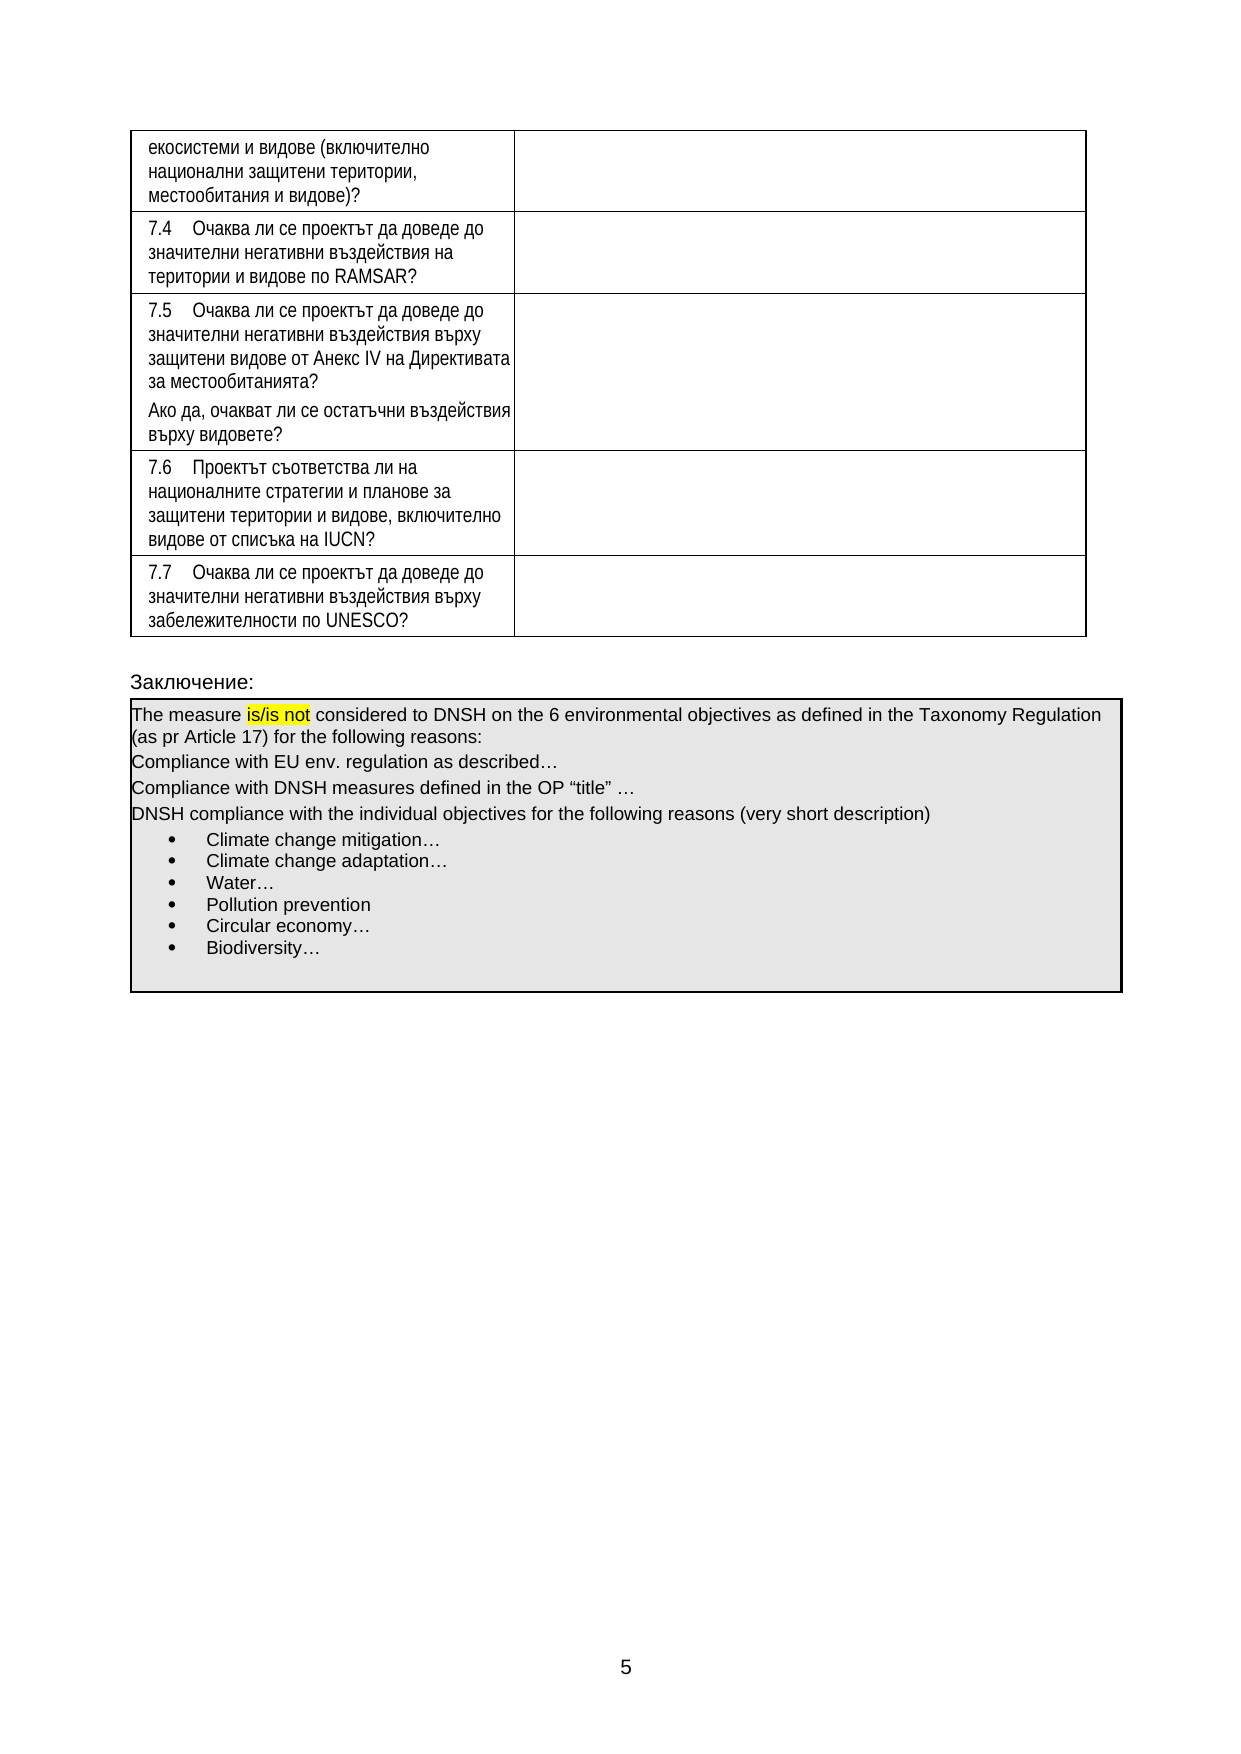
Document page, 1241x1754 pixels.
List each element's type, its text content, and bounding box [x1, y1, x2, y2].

table_cell [515, 294, 1085, 450]
table_header The measure is/is not considered to DNSH on the 6 environmental objectives as defined in the Taxonomy Regulation (as pr Article 17) for the following reasons: Compliance with EU env. regulation as described… Compliance with DNSH measures defined in the OP “title” … DNSH compliance with the individual objectives for the following reasons (very short description) Climate change mitigation… Climate change adaptation… Water… Pollution prevention Circular economy… Biodiversity… [132, 700, 1120, 991]
table_cell 7.7 Очаква ли се проектът да доведе до значителни негативни въздействия върху забележителности по UNESCO? [132, 556, 514, 636]
table_cell [515, 451, 1085, 555]
table_cell [515, 131, 1085, 211]
table_cell 7.4 Очаква ли се проектът да доведе до значителни негативни въздействия на територии и видове по RAMSAR? [132, 212, 514, 292]
table_cell 7.5 Очаква ли се проектът да доведе до значителни негативни въздействия върху защитени видове от Анекс IV на Директивата за местообитанията? Ако да, очакват ли се остатъчни въздействия върху видовете? [132, 294, 514, 450]
table_cell [515, 212, 1085, 292]
table_cell [515, 556, 1085, 636]
table_cell 7.6 Проектът съответства ли на националните стратегии и планове за защитени територии и видове, включително видове от списъка на IUCN? [132, 451, 514, 555]
text Заключение: [130, 669, 1122, 693]
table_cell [132, 131, 514, 211]
